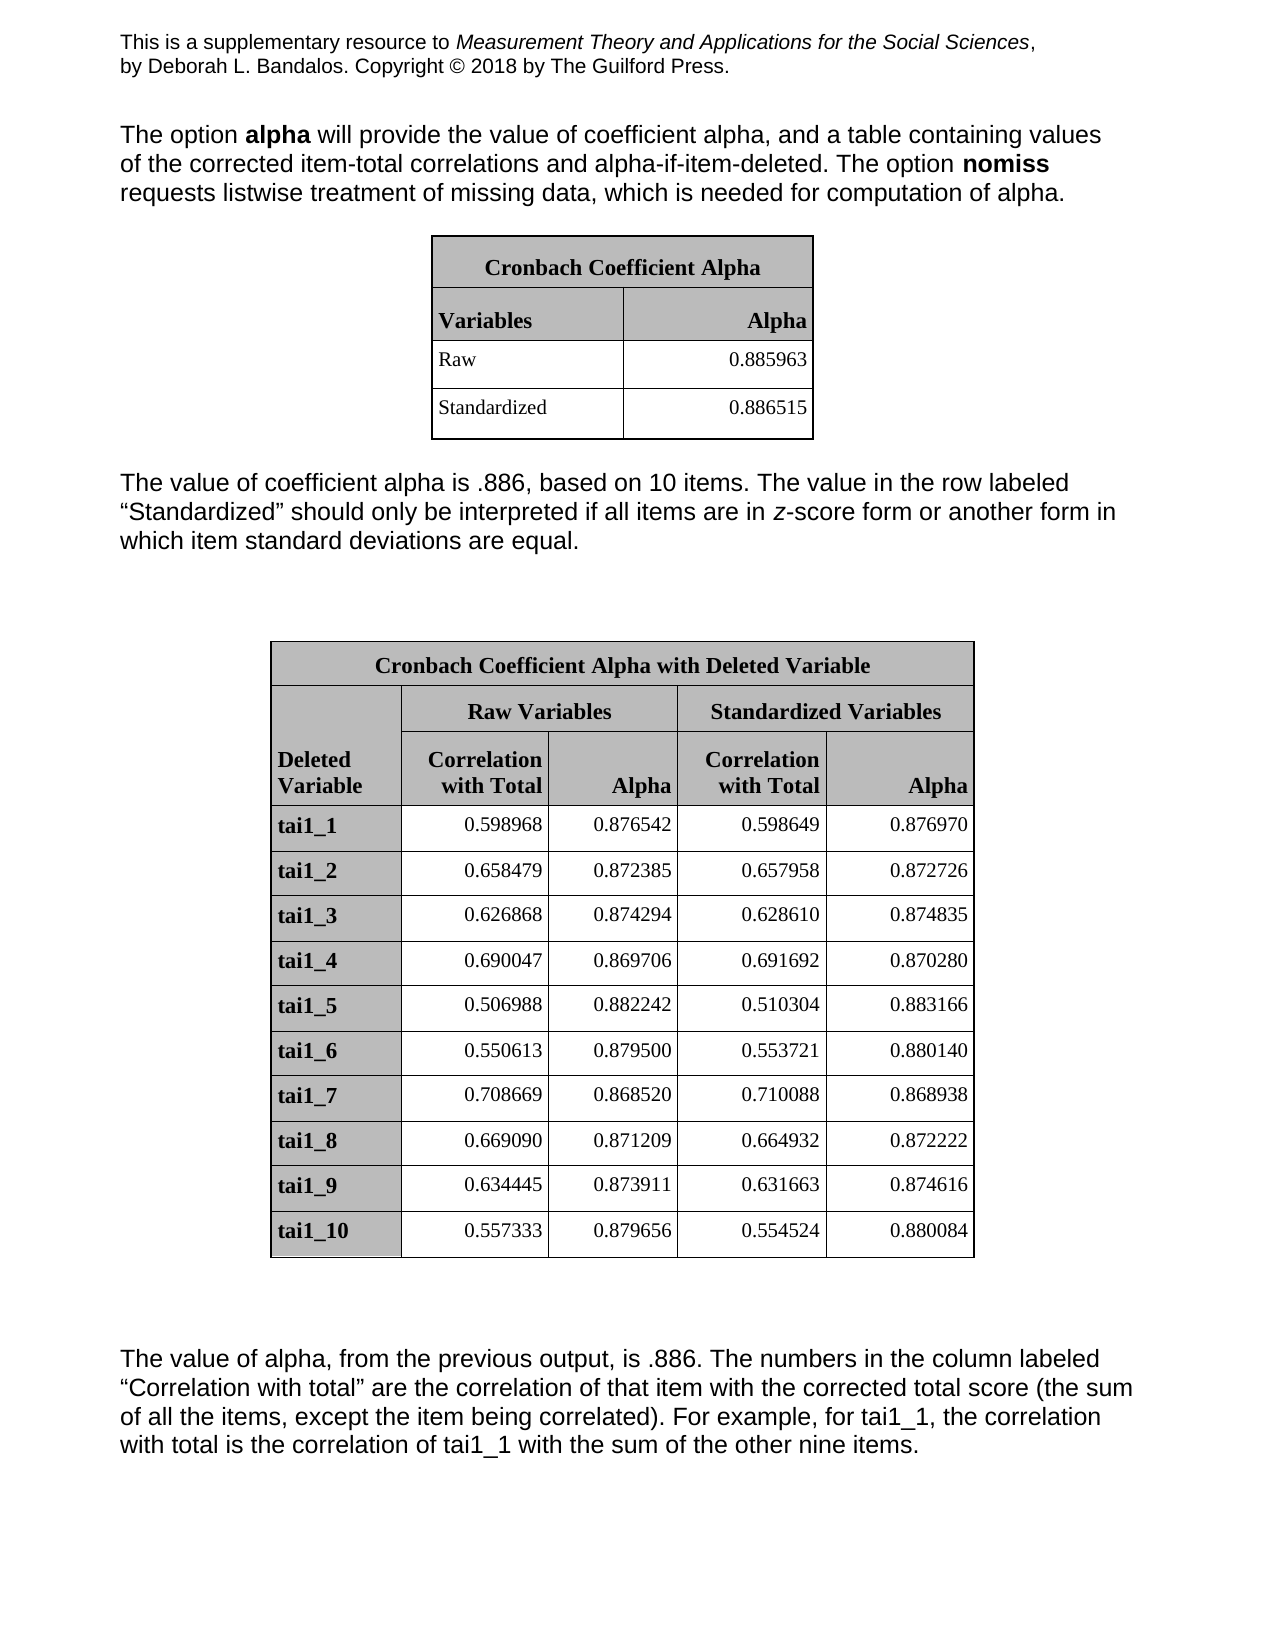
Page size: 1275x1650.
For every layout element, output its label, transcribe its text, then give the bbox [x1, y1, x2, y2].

table_cell 0.886515 [624, 389, 812, 438]
table_cell 0.631663 [678, 1166, 826, 1211]
table_cell 0.626868 [402, 896, 548, 941]
table_cell 0.876542 [549, 806, 677, 851]
table_cell 0.870280 [827, 942, 973, 985]
table_cell Standardized [433, 389, 623, 438]
table_header Cronbach Coefficient Alpha [433, 237, 812, 287]
table_cell 0.628610 [678, 896, 826, 941]
table_cell 0.690047 [402, 942, 548, 985]
table_cell 0.869706 [549, 942, 677, 985]
table_cell 0.880140 [827, 1032, 973, 1075]
table_cell 0.880084 [827, 1212, 973, 1256]
table_cell 0.874835 [827, 896, 973, 941]
table_cell Raw Variables [402, 686, 677, 731]
table_cell 0.634445 [402, 1166, 548, 1211]
table_cell tai1_9 [272, 1166, 401, 1211]
table_cell 0.879656 [549, 1212, 677, 1256]
table_cell 0.553721 [678, 1032, 826, 1075]
table_cell 0.874294 [549, 896, 677, 941]
table_cell 0.883166 [827, 986, 973, 1031]
table_cell Deleted Variable [272, 686, 401, 805]
table_cell 0.510304 [678, 986, 826, 1031]
table_cell Correlation with Total [402, 732, 548, 805]
table_cell Alpha [549, 732, 677, 805]
table_cell 0.557333 [402, 1212, 548, 1256]
table_cell 0.708669 [402, 1076, 548, 1121]
table_cell tai1_10 [272, 1212, 401, 1256]
table_cell tai1_7 [272, 1076, 401, 1121]
table_cell Alpha [827, 732, 973, 805]
table_cell tai1_8 [272, 1122, 401, 1165]
table_cell 0.876970 [827, 806, 973, 851]
text The option alpha will provide the value of coefficient alpha, and a table containing values of the corrected item-total correlations and alpha-if-item-deleted. The option nomiss requests listwise treatment of missing data, which is needed for computation of alpha. [120, 120, 1125, 206]
table_cell 0.506988 [402, 986, 548, 1031]
table_cell 0.868938 [827, 1076, 973, 1121]
table_cell 0.874616 [827, 1166, 973, 1211]
table_cell 0.598649 [678, 806, 826, 851]
table_cell 0.872726 [827, 852, 973, 895]
table_cell 0.873911 [549, 1166, 677, 1211]
table_cell tai1_6 [272, 1032, 401, 1075]
table_cell 0.550613 [402, 1032, 548, 1075]
table_cell Variables [433, 288, 623, 340]
table_cell Alpha [624, 288, 812, 340]
table_cell Raw [433, 341, 623, 388]
table_cell 0.657958 [678, 852, 826, 895]
table_cell tai1_3 [272, 896, 401, 941]
table_cell 0.872222 [827, 1122, 973, 1165]
table_cell 0.885963 [624, 341, 812, 388]
table_cell 0.868520 [549, 1076, 677, 1121]
table_cell 0.871209 [549, 1122, 677, 1165]
table_cell 0.879500 [549, 1032, 677, 1075]
text The value of coefficient alpha is .886, based on 10 items. The value in the row labeled “Standardized” should only be interpreted if all items are in z-score form or another form in which item standard deviations are equal. [120, 468, 1125, 554]
table_cell Correlation with Total [678, 732, 826, 805]
table_cell 0.710088 [678, 1076, 826, 1121]
table_cell 0.872385 [549, 852, 677, 895]
table_cell 0.554524 [678, 1212, 826, 1256]
table_cell 0.664932 [678, 1122, 826, 1165]
table_cell 0.691692 [678, 942, 826, 985]
table_cell Standardized Variables [678, 686, 973, 731]
table_cell tai1_1 [272, 806, 401, 851]
table_cell tai1_2 [272, 852, 401, 895]
table_cell 0.658479 [402, 852, 548, 895]
table_cell 0.669090 [402, 1122, 548, 1165]
table_cell 0.882242 [549, 986, 677, 1031]
table_cell 0.598968 [402, 806, 548, 851]
table_cell tai1_5 [272, 986, 401, 1031]
table_cell tai1_4 [272, 942, 401, 985]
text The value of alpha, from the previous output, is .886. The numbers in the column labeled “Correlation with total” are the correlation of that item with the corrected total score (the sum of all the items, except the item being correlated). For example, for tai1_1, the correlation with total is the correlation of tai1_1 with the sum of the other nine items. [120, 1344, 1153, 1459]
table_header Cronbach Coefficient Alpha with Deleted Variable [272, 642, 973, 685]
